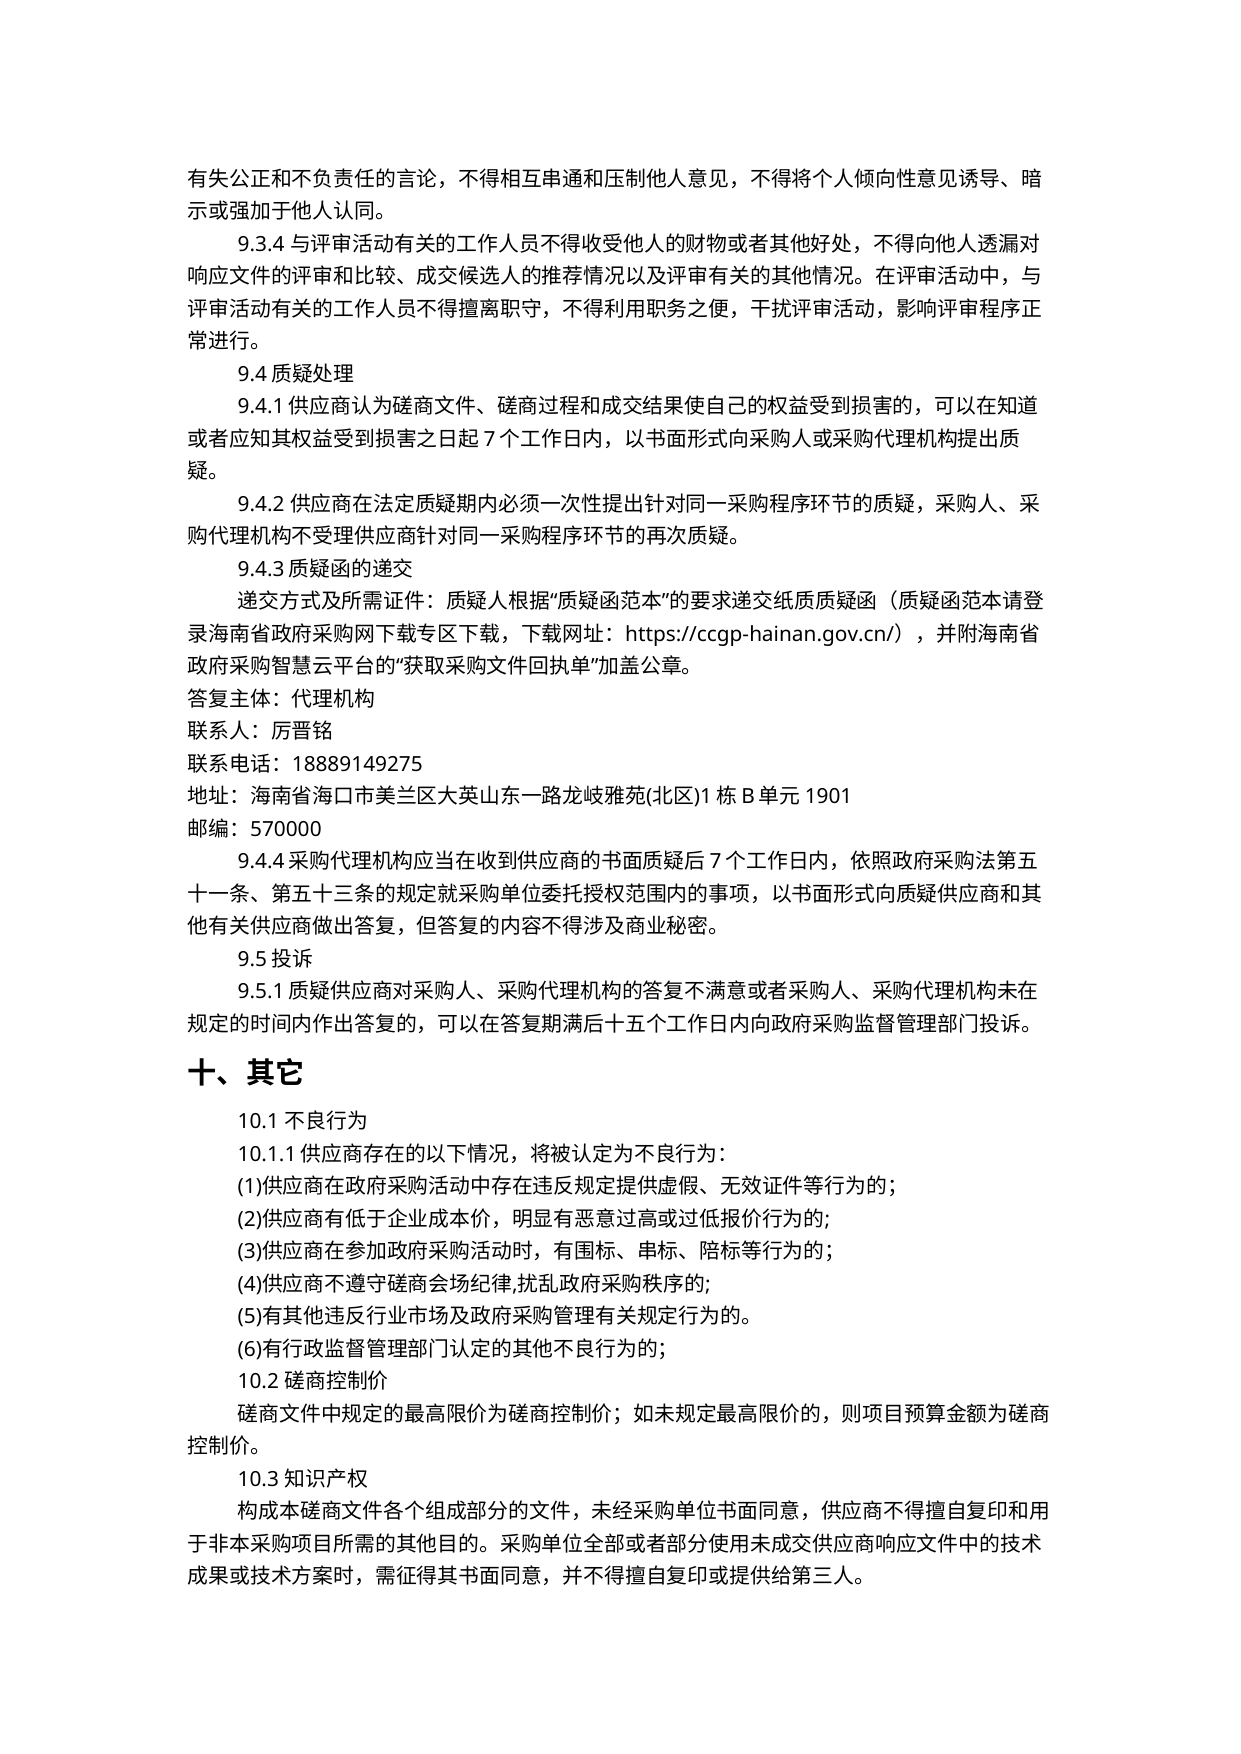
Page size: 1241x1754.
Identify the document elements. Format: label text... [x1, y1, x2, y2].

text 9.4.1供应商认为磋商文件、磋商过程和成交结果使自己的权益受到损害的，可以在知道或者应知其权益受到损害之日起7个工作日内，以书面形式向采购人或采购代理机构提出质疑。 [187, 389, 1053, 487]
text 9.5.1质疑供应商对采购人、采购代理机构的答复不满意或者采购人、采购代理机构未在规定的时间内作出答复的，可以在答复期满后十五个工作日内向政府采购监督管理部门投诉。 [187, 974, 1053, 1039]
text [187, 162, 1053, 227]
text 10.3 知识产权 [187, 1462, 1053, 1494]
text 地址：海南省海口市美兰区大英山东一路龙岐雅苑(北区)1栋B单元1901 [187, 779, 1053, 812]
text 10.2 磋商控制价 [187, 1364, 1053, 1397]
text (3)供应商在参加政府采购活动时，有围标、串标、陪标等行为的； [187, 1234, 1053, 1267]
text 9.4.2 供应商在法定质疑期内必须一次性提出针对同一采购程序环节的质疑，采购人、采购代理机构不受理供应商针对同一采购程序环节的再次质疑。 [187, 487, 1053, 552]
text (1)供应商在政府采购活动中存在违反规定提供虚假、无效证件等行为的； [187, 1169, 1053, 1202]
text 9.4.4采购代理机构应当在收到供应商的书面质疑后7个工作日内，依照政府采购法第五十一条、第五十三条的规定就采购单位委托授权范围内的事项，以书面形式向质疑供应商和其他有关供应商做出答复，但答复的内容不得涉及商业秘密。 [187, 844, 1053, 942]
text 答复主体：代理机构 [187, 682, 1053, 714]
text 9.3.4 与评审活动有关的工作人员不得收受他人的财物或者其他好处，不得向他人透漏对响应文件的评审和比较、成交候选人的推荐情况以及评审有关的其他情况。在评审活动中，与评审活动有关的工作人员不得擅离职守，不得利用职务之便，干扰评审活动，影响评审程序正常进行。 [187, 227, 1053, 357]
text (5)有其他违反行业市场及政府采购管理有关规定行为的。 [187, 1299, 1053, 1332]
text 递交方式及所需证件：质疑人根据“质疑函范本”的要求递交纸质质疑函（质疑函范本请登录海南省政府采购网下载专区下载，下载网址：https://ccgp-hainan.gov.cn/），并附海南省政府采购智慧云平台的“获取采购文件回执单”加盖公章。 [187, 584, 1053, 682]
text 9.5投诉 [187, 942, 1053, 974]
text 9.4.3质疑函的递交 [187, 552, 1053, 584]
text 10.1 不良行为 [187, 1104, 1053, 1137]
text 10.1.1供应商存在的以下情况，将被认定为不良行为： [187, 1137, 1053, 1169]
text 邮编：570000 [187, 812, 1053, 844]
text (6)有行政监督管理部门认定的其他不良行为的； [187, 1332, 1053, 1364]
text 构成本磋商文件各个组成部分的文件，未经采购单位书面同意，供应商不得擅自复印和用于非本采购项目所需的其他目的。采购单位全部或者部分使用未成交供应商响应文件中的技术成果或技术方案时，需征得其书面同意，并不得擅自复印或提供给第三人。 [187, 1494, 1053, 1592]
text 联系电话：18889149275 [187, 747, 1053, 779]
text 联系人：厉晋铭 [187, 714, 1053, 747]
text 9.4质疑处理 [187, 357, 1053, 389]
text (2)供应商有低于企业成本价，明显有恶意过高或过低报价行为的; [187, 1202, 1053, 1234]
text 十、其它 [187, 1039, 1053, 1104]
text 磋商文件中规定的最高限价为磋商控制价；如未规定最高限价的，则项目预算金额为磋商控制价。 [187, 1397, 1053, 1462]
text (4)供应商不遵守磋商会场纪律,扰乱政府采购秩序的; [187, 1267, 1053, 1299]
